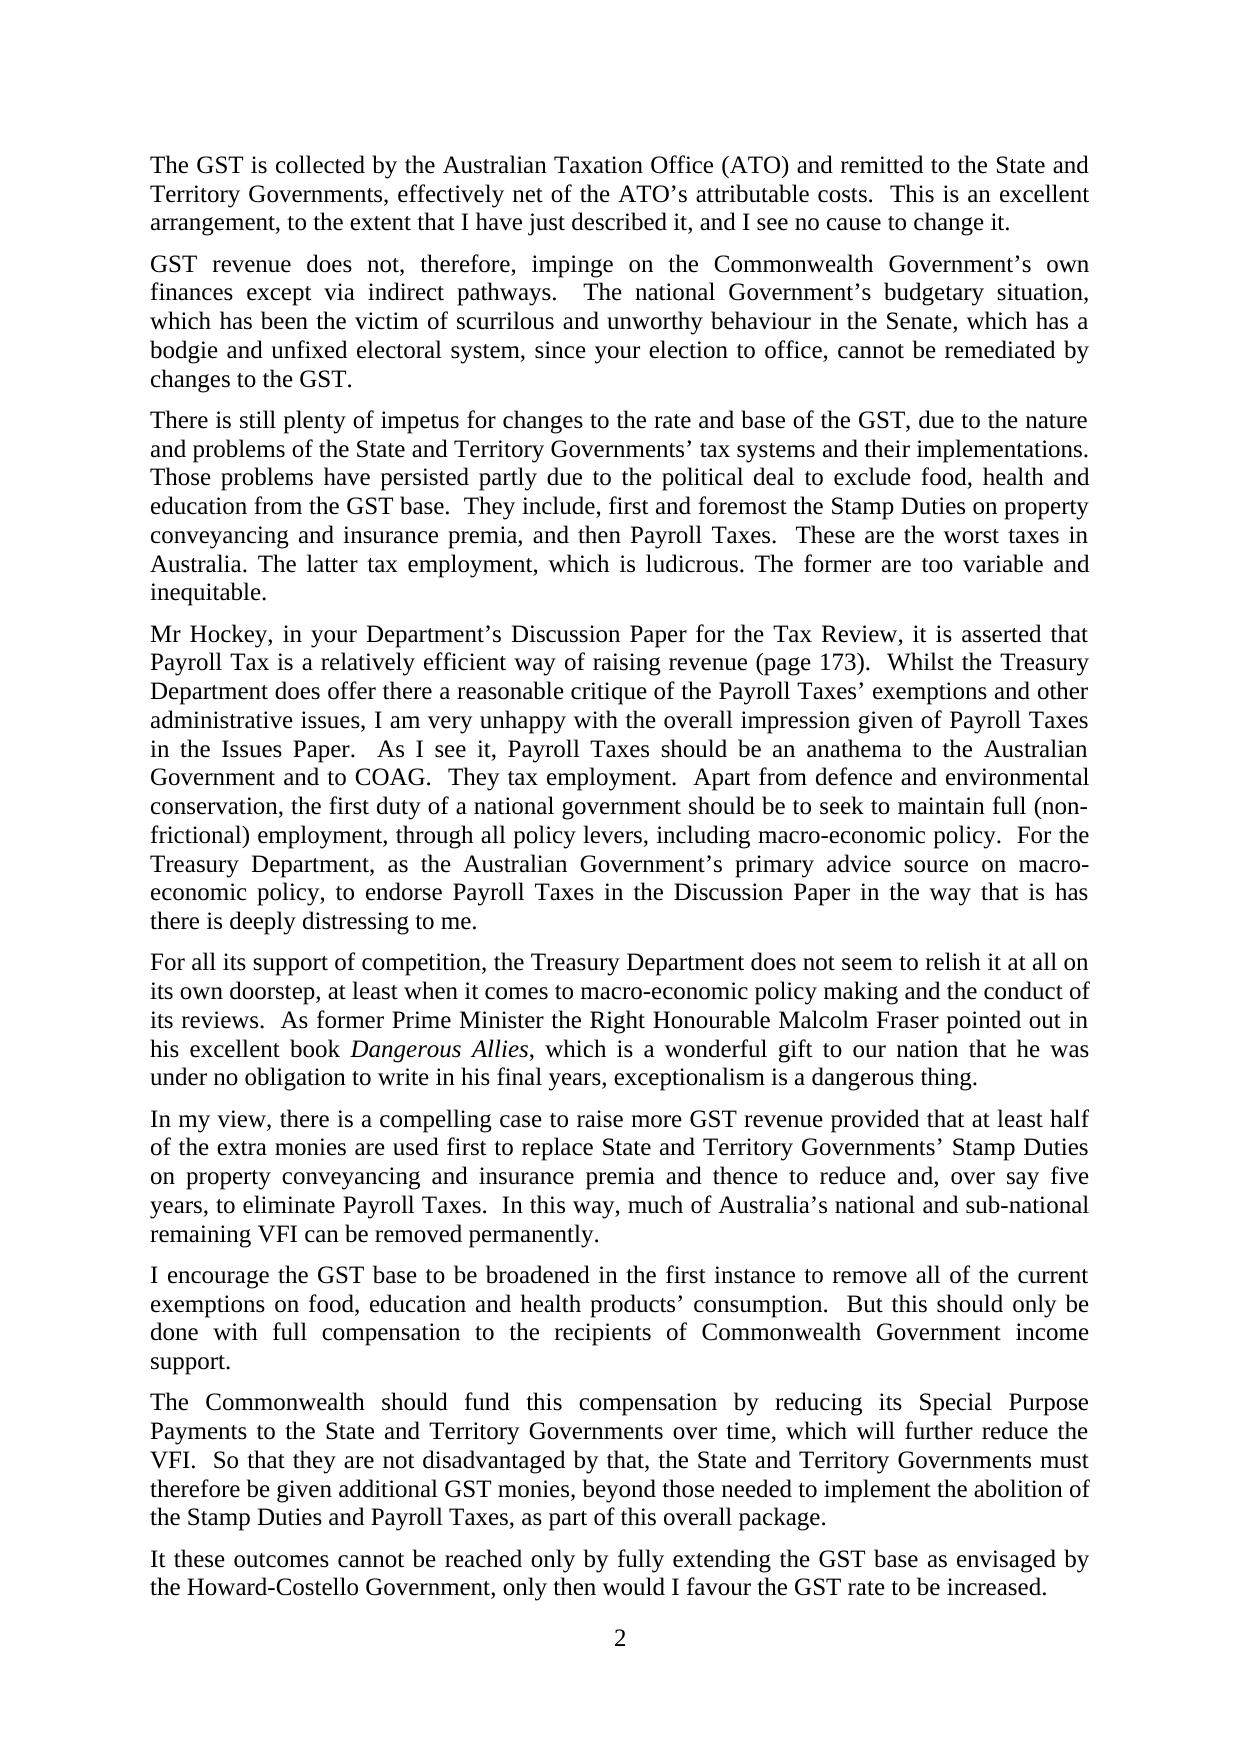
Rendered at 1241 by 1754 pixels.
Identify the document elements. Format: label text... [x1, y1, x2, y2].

text There is still plenty of impetus for changes to the rate and base of the GST, due to the nature and problems of the State and Territory Governments’ tax systems and their implementations. Those problems have persisted partly due to the political deal to exclude food, health and education from the GST base. They include, first and foremost the Stamp Duties on property conveyancing and insurance premia, and then Payroll Taxes. These are the worst taxes in Australia. The latter tax employment, which is ludicrous. The former are too variable and inequitable. [150, 405, 1090, 606]
text GST revenue does not, therefore, impinge on the Commonwealth Government’s own finances except via indirect pathways. The national Government’s budgetary situation, which has been the victim of scurrilous and unworthy behaviour in the Senate, which has a bodgie and unfixed electoral system, since your election to office, cannot be remediated by changes to the GST. [150, 249, 1090, 392]
text The GST is collected by the Australian Taxation Office (ATO) and remitted to the State and Territory Governments, effectively net of the ATO’s attributable costs. This is an excellent arrangement, to the extent that I have just described it, and I see no cause to change it. [150, 150, 1090, 236]
text The Commonwealth should fund this compensation by reducing its Special Purpose Payments to the State and Territory Governments over time, which will further reduce the VFI. So that they are not disadvantaged by that, the State and Territory Governments must therefore be given additional GST monies, beyond those needed to implement the abolition of the Stamp Duties and Payroll Taxes, as part of this overall package. [150, 1387, 1090, 1531]
text In my view, there is a compelling case to raise more GST revenue provided that at least half of the extra monies are used first to replace State and Territory Governments’ Stamp Duties on property conveyancing and insurance premia and thence to reduce and, over say five years, to eliminate Payroll Taxes. In this way, much of Australia’s national and sub-national remaining VFI can be removed permanently. [150, 1104, 1090, 1247]
text Mr Hockey, in your Department’s Discussion Paper for the Tax Review, it is asserted that Payroll Tax is a relatively efficient way of raising revenue (page 173). Whilst the Treasury Department does offer there a reasonable critique of the Payroll Taxes’ exemptions and other administrative issues, I am very unhappy with the overall impression given of Payroll Taxes in the Issues Paper. As I see it, Payroll Taxes should be an anathema to the Australian Government and to COAG. They tax employment. Apart from defence and environmental conservation, the first duty of a national government should be to seek to maintain full (non-frictional) employment, through all policy levers, including macro-economic policy. For the Treasury Department, as the Australian Government’s primary advice source on macro-economic policy, to endorse Payroll Taxes in the Discussion Paper in the way that is has there is deeply distressing to me. [150, 619, 1090, 935]
text I encourage the GST base to be broadened in the first instance to remove all of the current exemptions on food, education and health products’ consumption. But this should only be done with full compensation to the recipients of Commonwealth Government income support. [150, 1260, 1090, 1375]
text For all its support of competition, the Treasury Department does not seem to relish it at all on its own doorstep, at least when it comes to macro-economic policy making and the conduct of its reviews. As former Prime Minister the Right Honourable Malcolm Fraser pointed out in his excellent book Dangerous Allies, which is a wonderful gift to our nation that he was under no obligation to write in his final years, exceptionalism is a dangerous thing. [150, 947, 1090, 1091]
text It these outcomes cannot be reached only by fully extending the GST base as envisaged by the Howard-Costello Government, only then would I favour the GST rate to be increased. [150, 1544, 1090, 1601]
